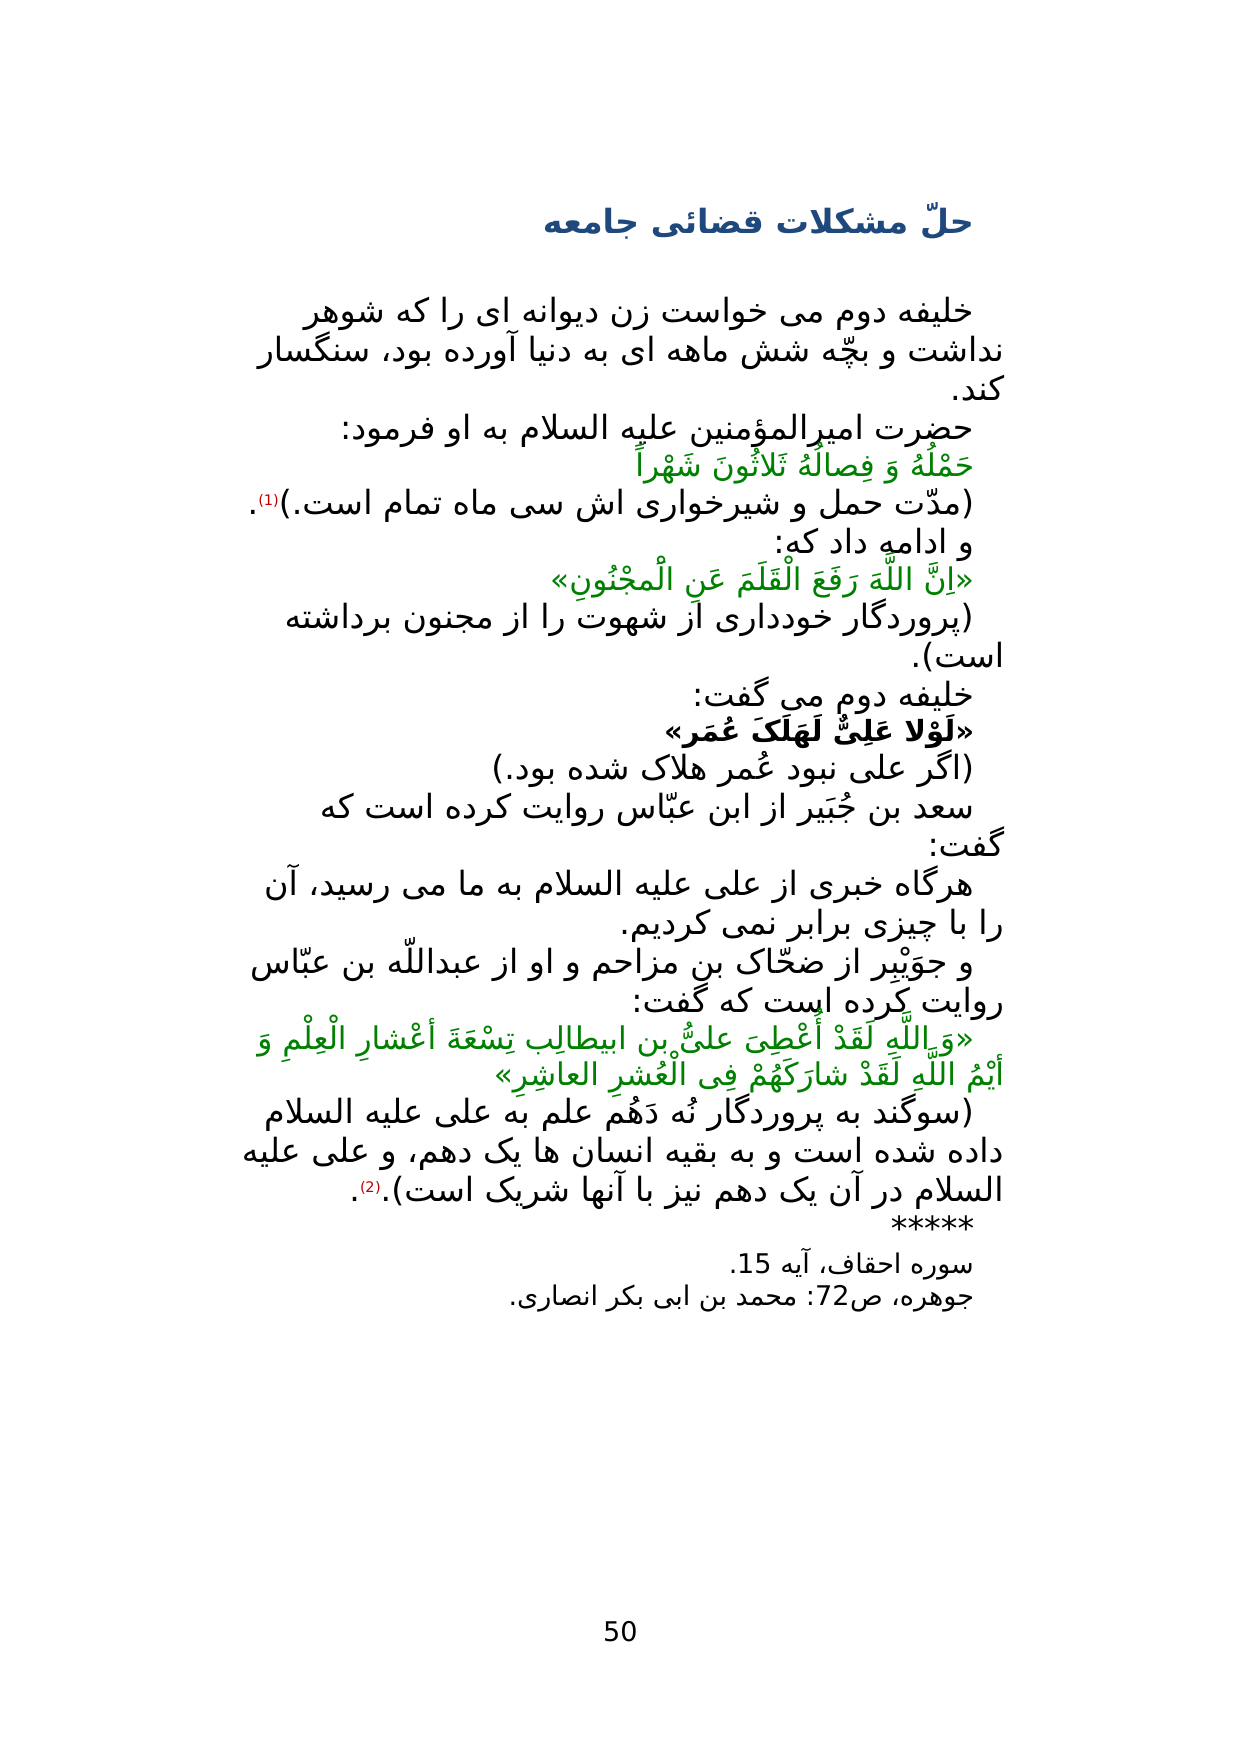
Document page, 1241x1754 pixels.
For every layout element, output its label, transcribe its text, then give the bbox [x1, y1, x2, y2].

text حضرت امیرالمؤمنین علیه السلام به او فرمود: [236, 408, 1004, 447]
text ***** [236, 1209, 1004, 1248]
text و ادامه داد که: [236, 522, 1004, 561]
text جوهره، ص72: محمد بن ابی بکر انصاری. [236, 1280, 1004, 1311]
text هرگاه خبری از علی علیه السلام به ما می رسید، آن را با چیزی برابر نمی کردیم. [236, 865, 1004, 942]
text خلیفه دوم می خواست زن دیوانه ای را که شوهر نداشت و بچّه شش ماهه ای به دنیا آورده بود، سنگسار کند. [236, 292, 1004, 408]
text سعد بن جُبَیر از ابن عبّاس روایت کرده است که گفت: [236, 787, 1004, 865]
text «لَوْلا عَلِیٌّ لَهَلَکَ عُمَر» [236, 714, 1004, 748]
text و جوَیْبِر از ضحّاک بن مزاحم و او از عبداللّه بن عبّاس روایت کرده است که گفت: [236, 942, 1004, 1020]
text خلیفه دوم می گفت: [236, 675, 1004, 714]
subtitle حلّ مشکلات قضائی جامعه [236, 202, 1004, 241]
text (پروردگار خودداری از شهوت را از مجنون برداشته است). [236, 598, 1004, 675]
text «اِنَّ اللَّهَ رَفَعَ الْقَلَمَ عَنِ الَْمجْنُونِ» [236, 561, 1004, 598]
text حَمْلُهُ وَ فِصالُهُ ثَلاثُونَ شَهْراً [236, 447, 1004, 484]
text (اگر علی نبود عُمر هلاک شده بود.) [236, 748, 1004, 787]
text «وَ اللَّهِ لَقَدْ أُعْطِیَ علیُّ بن ابیطالِب تِسْعَةَ أعْشارِ الْعِلْمِ وَ أیْمُ اللَّهِ لَقَدْ شارَکَهُمْ فِی الْعُشرِ العاشِرِ» [236, 1020, 1004, 1093]
text (مدّت حمل و شیرخواری اش سی ماه تمام است.)(1). [236, 484, 1004, 522]
text (سوگند به پروردگار نُه دَهُم علم به علی علیه السلام داده شده است و به بقیه انسان ها یک دهم، و علی علیه السلام در آن یک دهم نیز با آنها شریک است).(2). [236, 1093, 1004, 1209]
text سوره احقاف، آیه 15. [236, 1248, 1004, 1280]
